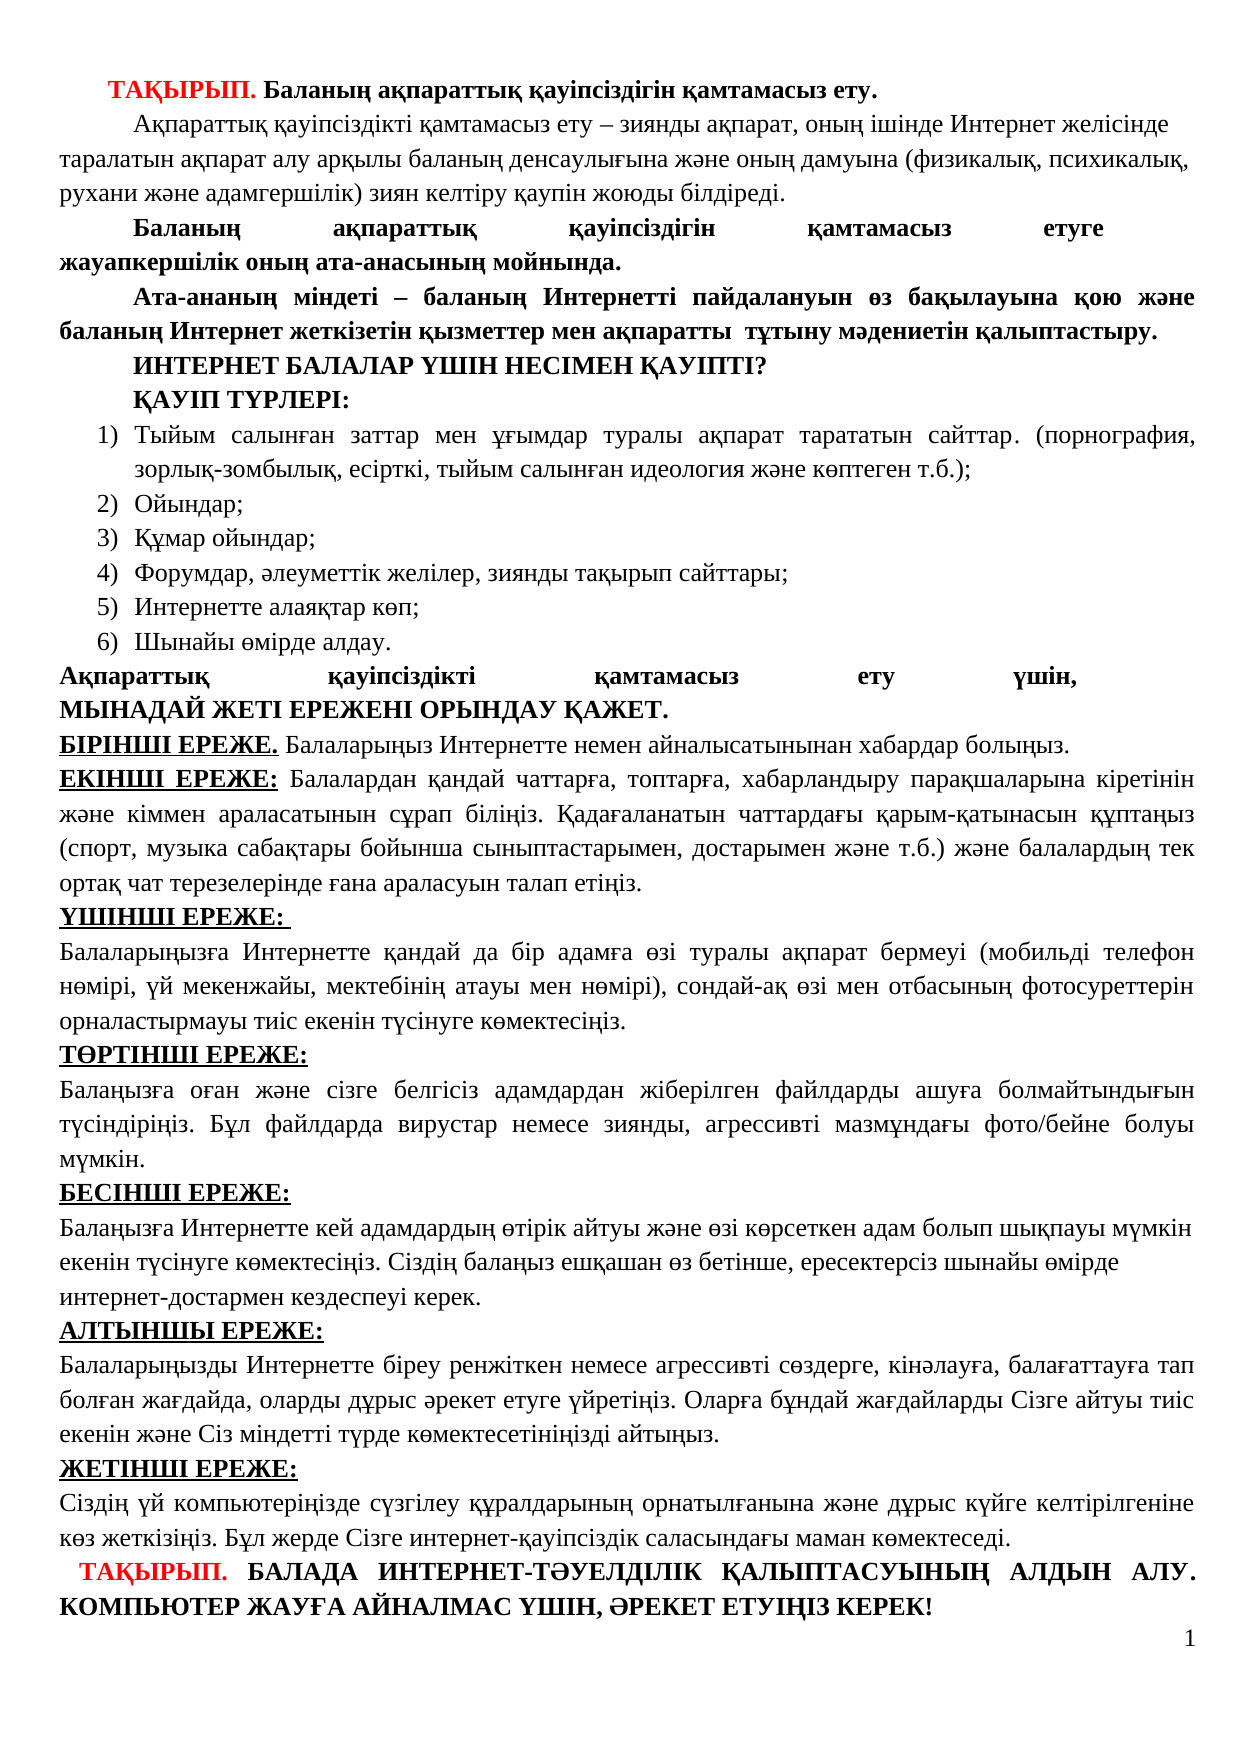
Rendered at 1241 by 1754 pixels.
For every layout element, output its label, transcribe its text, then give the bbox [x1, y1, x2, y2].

text Балаларыңызға Интернетте қандай да бір адамға өзі туралы ақпарат бермеуі (мобильді телефон нөмірі, үй мекенжайы, мектебінің атауы мен нөмірі), сондай-ақ өзі мен отбасының фотосуреттерін орналастырмауы тиіс екенін түсінуге көмектесіңіз. [59, 936, 1196, 1035]
list Форумдар, әлеуметтік желілер, зиянды тақырып сайттары; [97, 557, 1196, 587]
list Ойындар; [97, 488, 1196, 518]
text ИНТЕРНЕТ БАЛАЛАР ҮШІН НЕСІМЕН ҚАУІПТІ? [59, 350, 1196, 380]
text ЕКІНШІ ЕРЕЖЕ: Балалардан қандай чаттарға, топтарға, хабарландыру парақшаларына кіретінін және кіммен араласатынын сұрап біліңіз. Қадағаланатын чаттардағы қарым-қатынасын құптаңыз (спорт, музыка сабақтары бойынша сыныптастарымен, достарымен және т.б.) және балалардың тек ортақ чат терезелерінде ғана араласуын талап етіңіз. [59, 763, 1196, 897]
text Ата-ананың міндеті – баланың Интернетті пайдалануын өз бақылауына қою және баланың Интернет жеткізетін қызметтер мен ақпаратты тұтыну мәдениетін қалыптастыру. [59, 281, 1196, 345]
text ЖЕТІНШІ ЕРЕЖЕ: [59, 1453, 1196, 1483]
text Ақпараттық қауіпсіздікті қамтамасыз ету үшін, МЫНАДАЙ ЖЕТІ ЕРЕЖЕНІ ОРЫНДАУ ҚАЖЕТ. [59, 660, 1196, 724]
text ҮШІНШІ ЕРЕЖЕ: [59, 901, 1196, 931]
text Баланың ақпараттық қауіпсіздігін қамтамасыз етуге жауапкершілік оның ата-анасының мойнында. [59, 212, 1196, 276]
list Интернетте алаяқтар көп; [97, 591, 1196, 621]
text Сіздің үй компьютеріңізде сүзгілеу құралдарының орнатылғанына және дұрыс күйге келтірілгеніне көз жеткізіңіз. Бұл жерде Сізге интернет-қауіпсіздік саласындағы маман көмектеседі. [59, 1487, 1196, 1552]
list Шынайы өмірде алдау. [97, 626, 1196, 656]
text БІРІНШІ ЕРЕЖЕ. Балаларыңыз Интернетте немен айналысатынынан хабардар болыңыз. [59, 729, 1196, 759]
text АЛТЫНШЫ ЕРЕЖЕ: [59, 1315, 1196, 1345]
list Тыйым салынған заттар мен ұғымдар туралы ақпарат тарататын сайттар. (порнография, зорлық-зомбылық, есірткі, тыйым салынған идеология және көптеген т.б.); [97, 419, 1196, 483]
text ТАҚЫРЫП. БАЛАДА ИНТЕРНЕТ-ТӘУЕЛДІЛІК ҚАЛЫПТАСУЫНЫҢ АЛДЫН АЛУ. КОМПЬЮТЕР ЖАУҒА АЙНАЛМАС ҮШІН, ӘРЕКЕТ ЕТУІҢІЗ КЕРЕК! [59, 1556, 1196, 1621]
text ҚАУІП ТҮРЛЕРІ: [59, 384, 1196, 414]
text БЕСІНШІ ЕРЕЖЕ: Балаңызға Интернетте кей адамдардың өтірік айтуы және өзі көрсеткен адам болып шықпауы мүмкін екенін түсінуге көмектесіңіз. Сіздің балаңыз ешқашан өз бетінше, ересектерсіз шынайы өмірде интернет-достармен кездеспеуі керек. [59, 1177, 1196, 1311]
text ТӨРТІНШІ ЕРЕЖЕ: [59, 1039, 1196, 1069]
text Балаңызға оған және сізге белгісіз адамдардан жіберілген файлдарды ашуға болмайтындығын түсіндіріңіз. Бұл файлдарда вирустар немесе зиянды, агрессивті мазмұндағы фото/бейне болуы мүмкін. [59, 1074, 1196, 1173]
text ТАҚЫРЫП. Баланың ақпараттық қауіпсіздігін қамтамасыз ету. Ақпараттық қауіпсіздікті қамтамасыз ету – зиянды ақпарат, оның ішінде Интернет желісінде таралатын ақпарат алу арқылы баланың денсаулығына және оның дамуына (физикалық, психикалық, рухани және адамгершілік) зиян келтіру қаупін жоюды білдіреді. [59, 74, 1196, 207]
list Құмар ойындар; [97, 522, 1196, 552]
text Балаларыңызды Интернетте біреу ренжіткен немесе агрессивті сөздерге, кінәлауға, балағаттауға тап болған жағдайда, оларды дұрыс әрекет етуге үйретіңіз. Оларға бұндай жағдайларды Сізге айтуы тиіс екенін және Сіз міндетті түрде көмектесетініңізді айтыңыз. [59, 1349, 1196, 1448]
